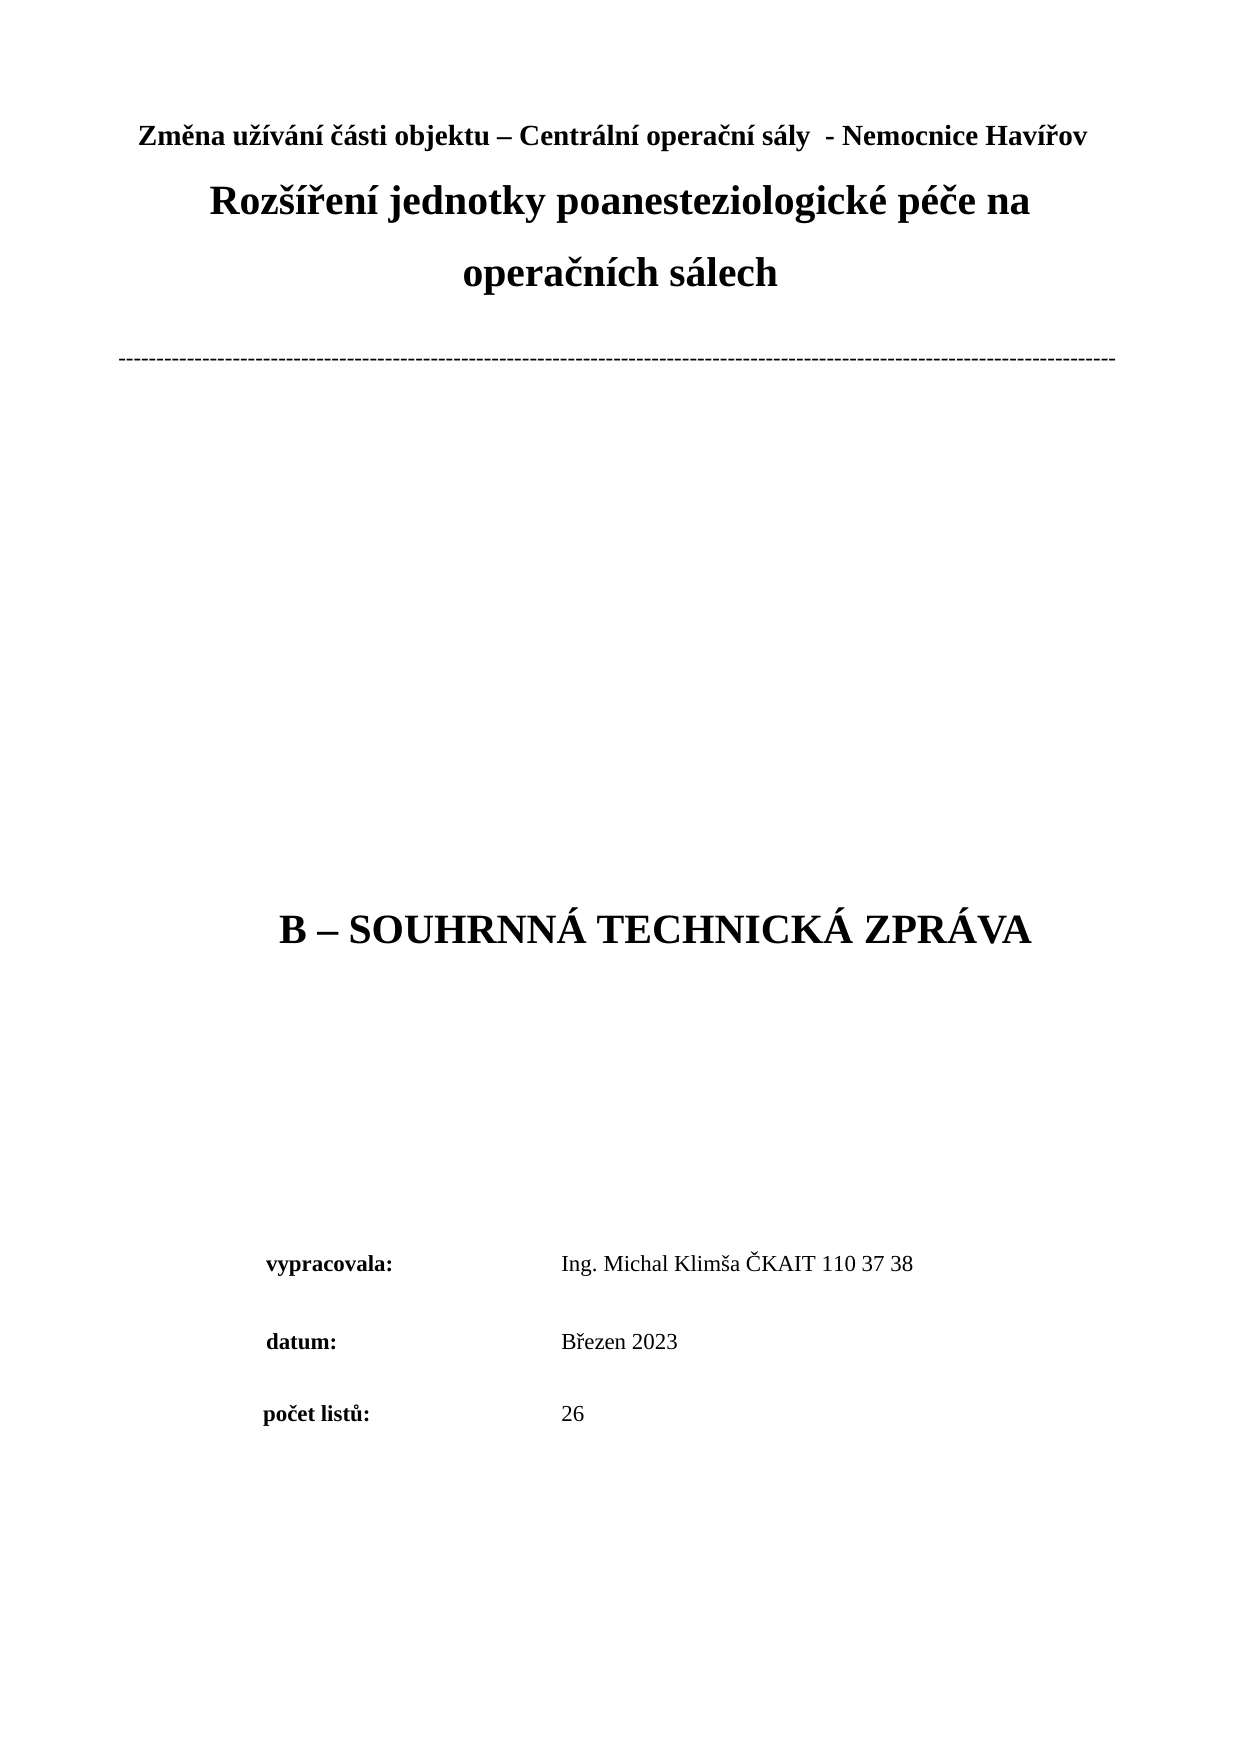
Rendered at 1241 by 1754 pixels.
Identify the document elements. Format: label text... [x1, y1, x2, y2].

text počet listů: 26 [260, 1400, 945, 1427]
text datum: Březen 2023 [263, 1328, 945, 1354]
title Změna užívání části objektu – Centrální operační sály - Nemocnice Havířov Rozšíření jednotky poanesteziologické péče na operačních sálech [118, 118, 1122, 295]
text ----------------------------------------------------------------------------------------------------------------------------------- [118, 344, 1122, 371]
text vypracovala: Ing. Michal Klimša ČKAIT 110 37 38 [263, 1250, 945, 1276]
title B – SOUHRNNÁ TECHNICKÁ ZPRÁVA [189, 905, 1122, 953]
